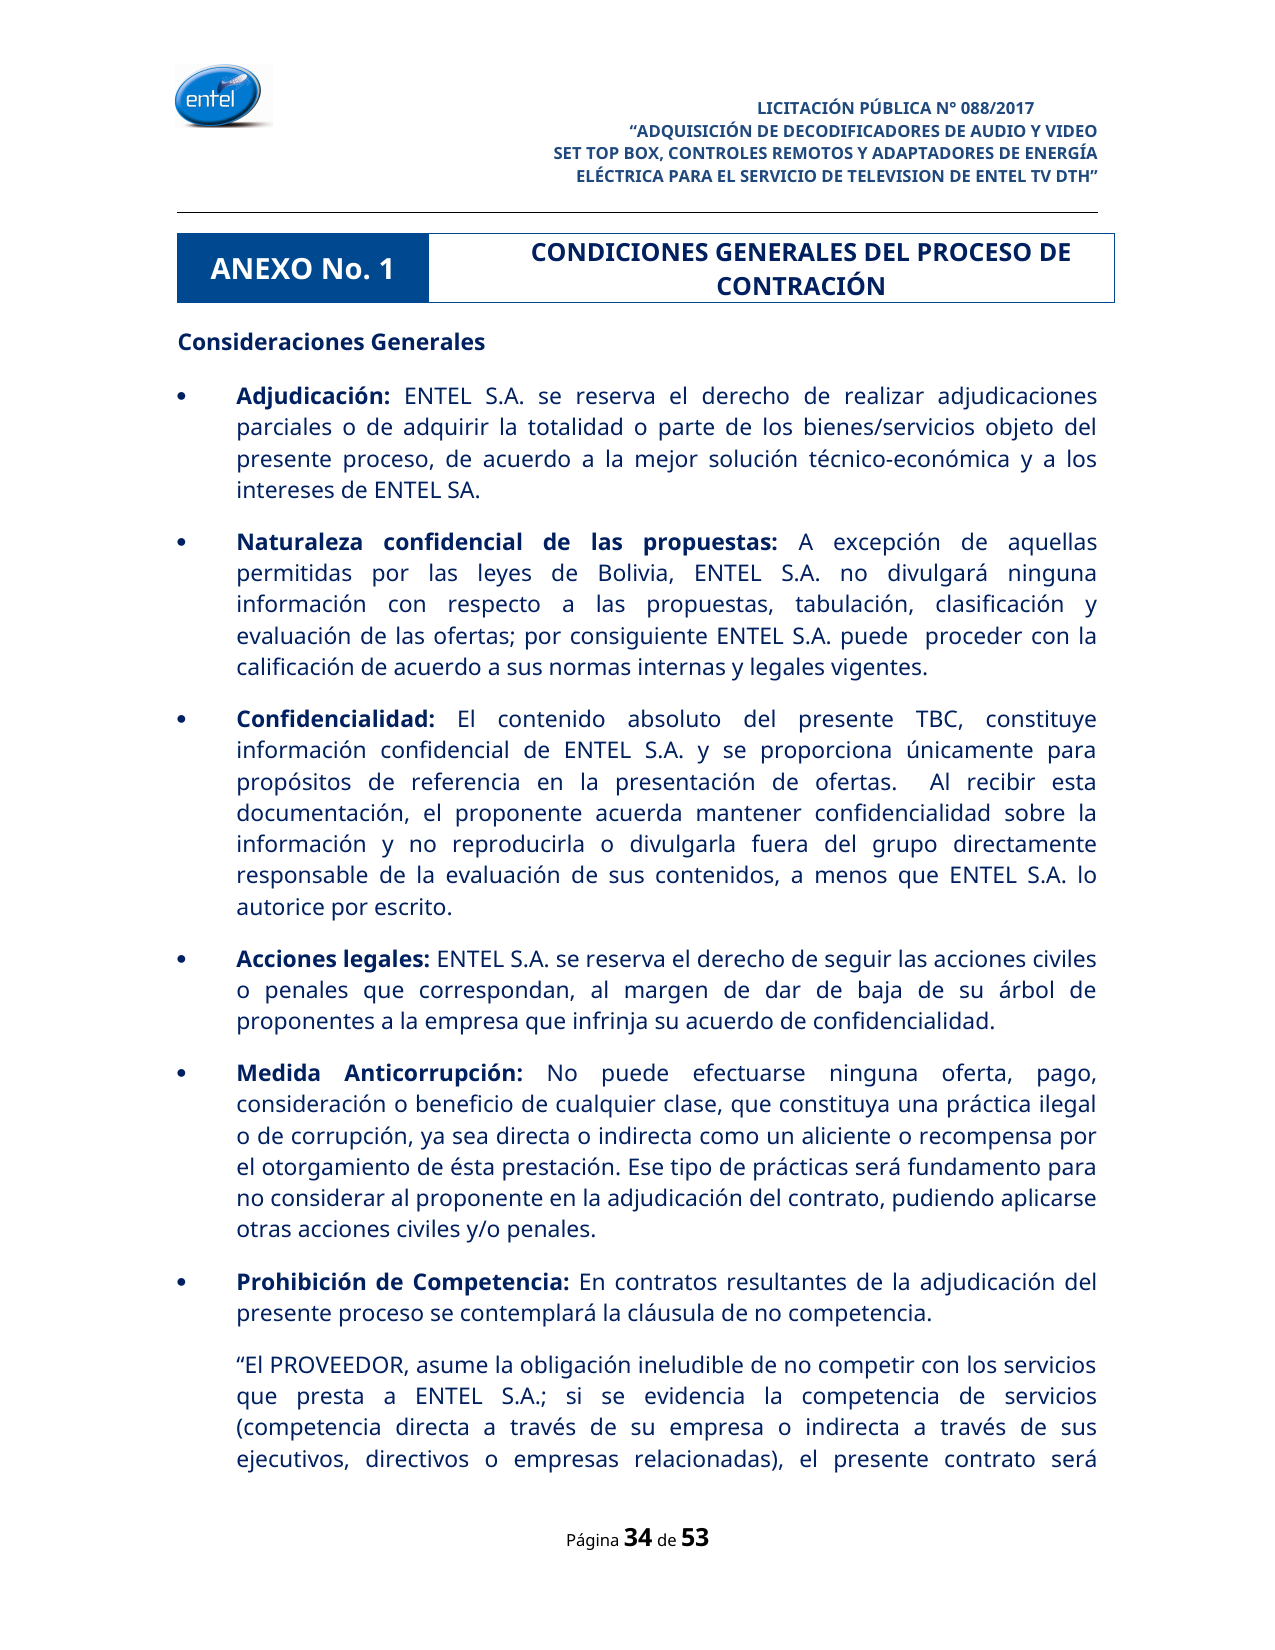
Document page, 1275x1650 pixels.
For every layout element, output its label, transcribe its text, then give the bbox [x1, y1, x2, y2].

picture [174, 64, 274, 128]
list Prohibición de Competencia: En contratos resultantes de la adjudicación del presente proceso se contemplará la cláusula de no competencia. [177, 1265, 1098, 1328]
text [236, 1349, 1098, 1474]
text Consideraciones Generales [177, 326, 1098, 357]
list Naturaleza confidencial de las propuestas: A excepción de aquellas permitidas por las leyes de Bolivia, ENTEL S.A. no divulgará ninguna información con respecto a las propuestas, tabulación, clasificación y evaluación de las ofertas; por consiguiente ENTEL S.A. puede proceder con la calificación de acuerdo a sus normas internas y legales vigentes. [177, 526, 1098, 682]
list Medida Anticorrupción: No puede efectuarse ninguna oferta, pago, consideración o beneficio de cualquier clase, que constituya una práctica ilegal o de corrupción, ya sea directa o indirecta como un aliciente o recompensa por el otorgamiento de ésta prestación. Ese tipo de prácticas será fundamento para no considerar al proponente en la adjudicación del contrato, pudiendo aplicarse otras acciones civiles y/o penales. [177, 1057, 1098, 1244]
table_header CONDICIONES GENERALES DEL PROCESO DE CONTRACIÓN [429, 234, 1114, 302]
list Confidencialidad: El contenido absoluto del presente TBC, constituye información confidencial de ENTEL S.A. y se proporciona únicamente para propósitos de referencia en la presentación de ofertas. Al recibir esta documentación, el proponente acuerda mantener confidencialidad sobre la información y no reproducirla o divulgarla fuera del grupo directamente responsable de la evaluación de sus contenidos, a menos que ENTEL S.A. lo autorice por escrito. [177, 703, 1098, 922]
list Adjudicación: ENTEL S.A. se reserva el derecho de realizar adjudicaciones parciales o de adquirir la totalidad o parte de los bienes/servicios objeto del presente proceso, de acuerdo a la mejor solución técnico-económica y a los intereses de ENTEL SA. [177, 380, 1098, 505]
table_header ANEXO No. 1 [178, 234, 428, 302]
list Acciones legales: ENTEL S.A. se reserva el derecho de seguir las acciones civiles o penales que correspondan, al margen de dar de baja de su árbol de proponentes a la empresa que infrinja su acuerdo de confidencialidad. [177, 942, 1098, 1036]
